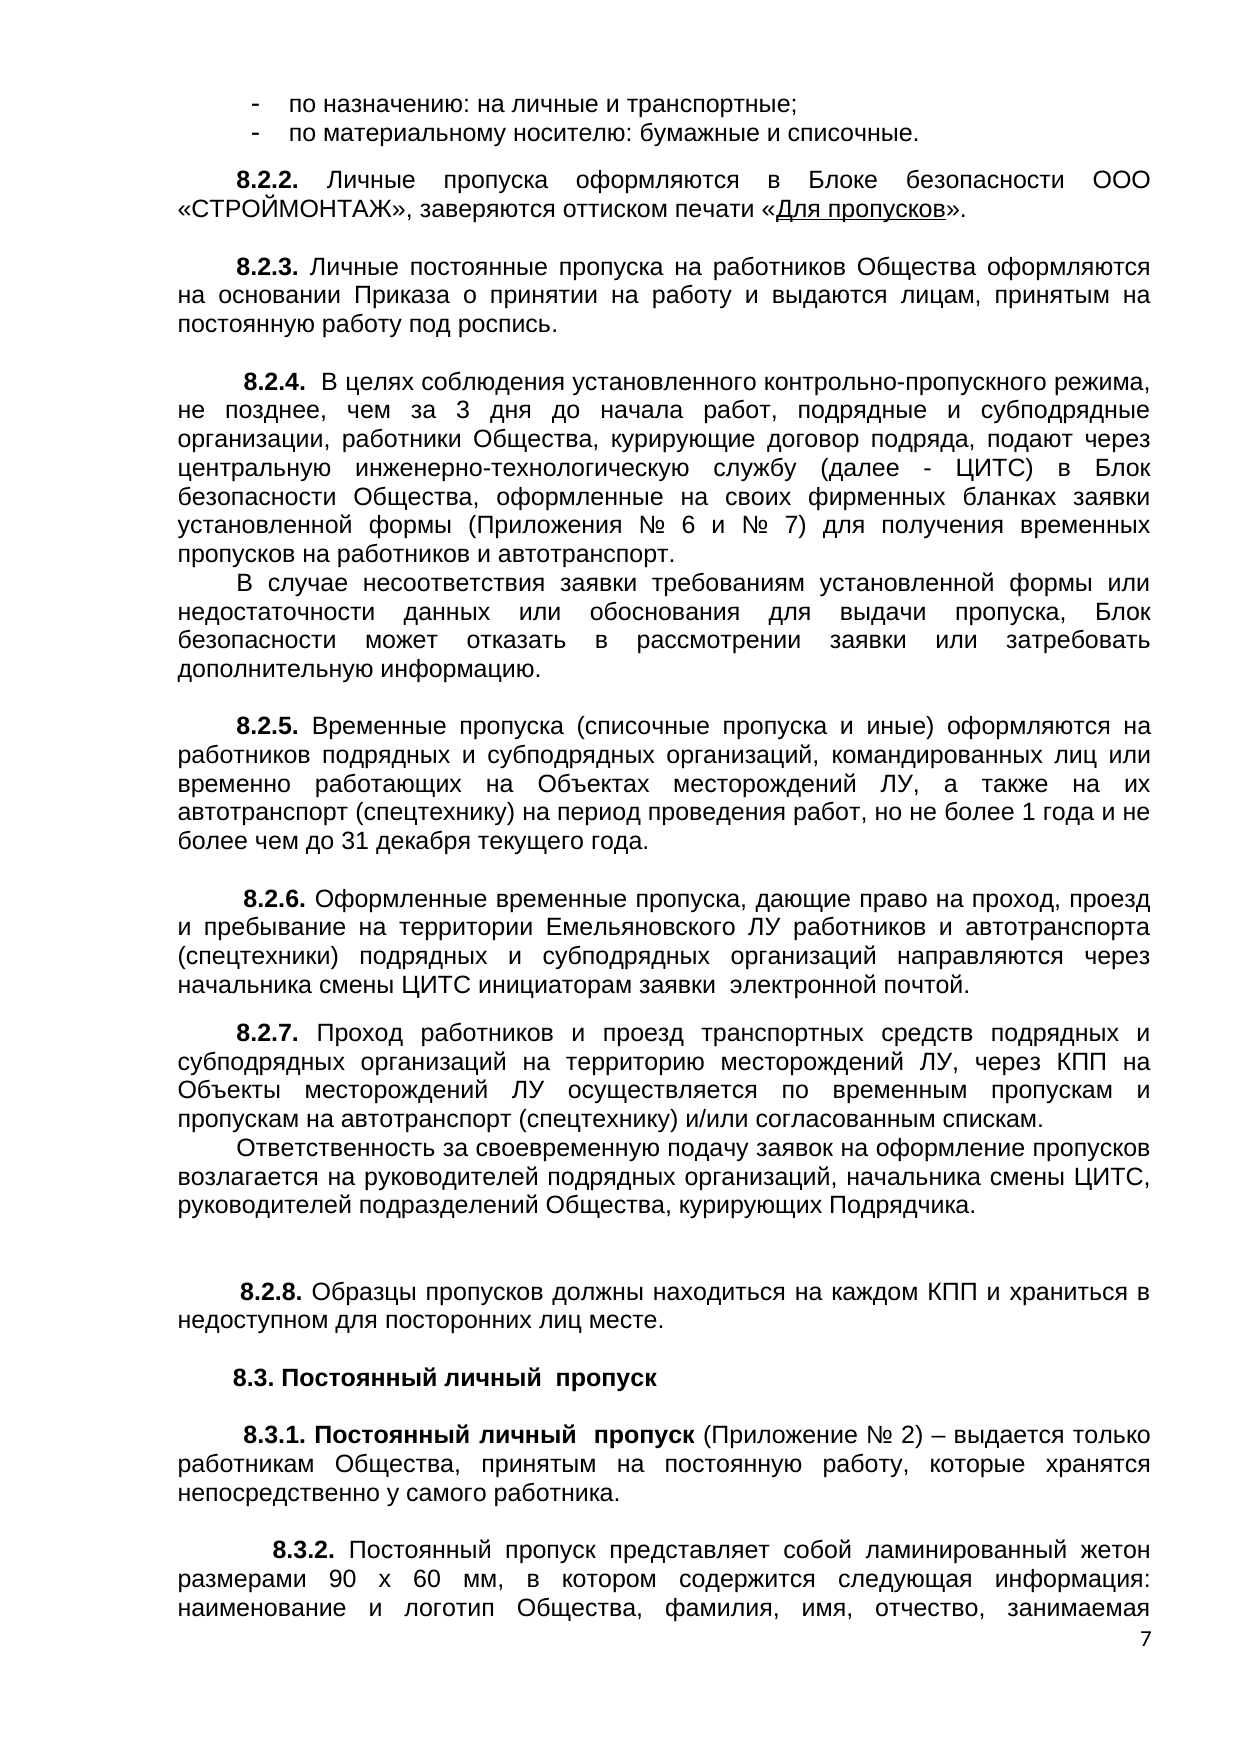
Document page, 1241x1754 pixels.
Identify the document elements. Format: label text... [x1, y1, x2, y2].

text 8.2.5. Временные пропуска (списочные пропуска и иные) оформляются на работников подрядных и субподрядных организаций, командированных лиц или временно работающих на Объектах месторождений ЛУ, а также на их автотранспорт (спецтехнику) на период проведения работ, но не более 1 года и не более чем до 31 декабря текущего года. [177, 711, 1152, 855]
text 8.2.7. Проход работников и проезд транспортных средств подрядных и субподрядных организаций на территорию месторождений ЛУ, через КПП на Объекты месторождений ЛУ осуществляется по временным пропускам и пропускам на автотранспорт (спецтехнику) и/или согласованным спискам. [177, 1018, 1152, 1133]
list по материальному носителю: бумажные и списочные. [251, 117, 1152, 146]
text 8.2.8. Образцы пропусков должны находиться на каждом КПП и храниться в недоступном для посторонних лиц месте. [177, 1276, 1152, 1334]
text 8.2.3. Личные постоянные пропуска на работников Общества оформляются на основании Приказа о принятии на работу и выдаются лицам, принятым на постоянную работу под роспись. [177, 252, 1152, 338]
text В случае несоответствия заявки требованиям установленной формы или недостаточности данных или обоснования для выдачи пропуска, Блок безопасности может отказать в рассмотрении заявки или затребовать дополнительную информацию. [177, 568, 1152, 683]
list по назначению: на личные и транспортные; [251, 89, 1152, 117]
text 8.3.1. Постоянный личный пропуск (Приложение № 2) – выдается только работникам Общества, принятым на постоянную работу, которые хранятся непосредственно у самого работника. [177, 1420, 1152, 1506]
text 8.2.2. Личные пропуска оформляются в Блоке безопасности ООО «СТРОЙМОНТАЖ», заверяются оттиском печати «Для пропусков». [177, 166, 1152, 223]
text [177, 1535, 1152, 1621]
text 8.2.6. Оформленные временные пропуска, дающие право на проход, проезд и пребывание на территории Емельяновского ЛУ работников и автотранспорта (спецтехники) подрядных и субподрядных организаций направляются через начальника смены ЦИТС инициаторам заявки электронной почтой. [177, 883, 1152, 998]
text Ответственность за своевременную подачу заявок на оформление пропусков возлагается на руководителей подрядных организаций, начальника смены ЦИТС, руководителей подразделений Общества, курирующих Подрядчика. [177, 1133, 1152, 1219]
text 8.3. Постоянный личный пропуск [177, 1363, 1152, 1391]
text 8.2.4. В целях соблюдения установленного контрольно-пропускного режима, не позднее, чем за 3 дня до начала работ, подрядные и субподрядные организации, работники Общества, курирующие договор подряда, подают через центральную инженерно-технологическую службу (далее - ЦИТС) в Блок безопасности Общества, оформленные на своих фирменных бланках заявки установленной формы (Приложения № 6 и № 7) для получения временных пропусков на работников и автотранспорт. [177, 367, 1152, 568]
